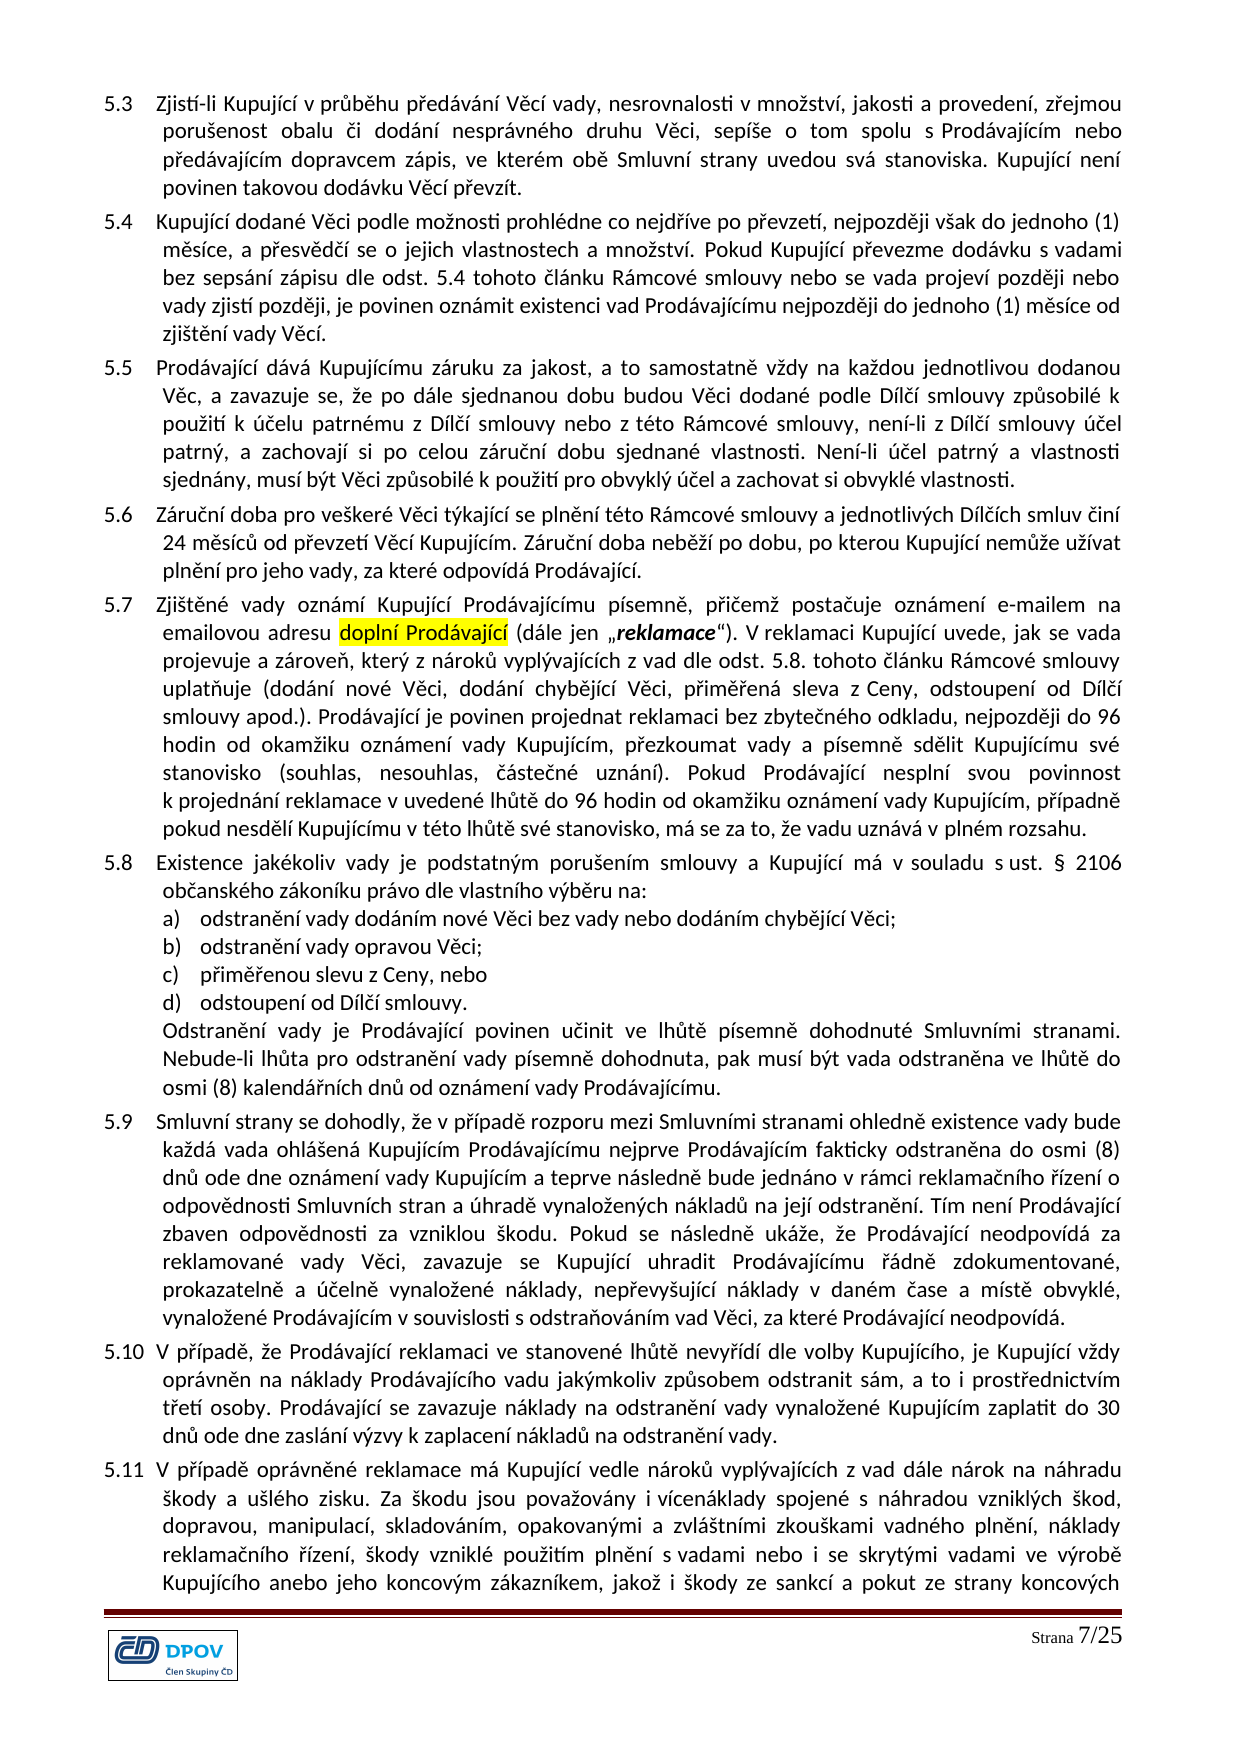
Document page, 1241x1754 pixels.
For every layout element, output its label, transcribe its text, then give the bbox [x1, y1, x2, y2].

list Prodávající dává Kupujícímu záruku za jakost, a to samostatně vždy na každou jednotlivou dodanou Věc, a zavazuje se, že po dále sjednanou dobu budou Věci dodané podle Dílčí smlouvy způsobilé k použití k účelu patrnému z Dílčí smlouvy nebo z této Rámcové smlouvy, není-li z Dílčí smlouvy účel patrný, a zachovají si po celou záruční dobu sjednané vlastnosti. Není-li účel patrný a vlastnosti sjednány, musí být Věci způsobilé k použití pro obvyklý účel a zachovat si obvyklé vlastnosti. [103, 353, 1122, 493]
list V případě, že Prodávající reklamaci ve stanovené lhůtě nevyřídí dle volby Kupujícího, je Kupující vždy oprávněn na náklady Prodávajícího vadu jakýmkoliv způsobem odstranit sám, a to i prostřednictvím třetí osoby. Prodávající se zavazuje náklady na odstranění vady vynaložené Kupujícím zaplatit do 30 dnů ode dne zaslání výzvy k zaplacení nákladů na odstranění vady. [103, 1337, 1122, 1449]
list Záruční doba pro veškeré Věci týkající se plnění této Rámcové smlouvy a jednotlivých Dílčích smluv činí 24 měsíců od převzetí Věcí Kupujícím. Záruční doba neběží po dobu, po kterou Kupující nemůže užívat plnění pro jeho vady, za které odpovídá Prodávající. [103, 500, 1122, 584]
list Smluvní strany se dohodly, že v případě rozporu mezi Smluvními stranami ohledně existence vady bude každá vada ohlášená Kupujícím Prodávajícímu nejprve Prodávajícím fakticky odstraněna do osmi (8) dnů ode dne oznámení vady Kupujícím a teprve následně bude jednáno v rámci reklamačního řízení o odpovědnosti Smluvních stran a úhradě vynaložených nákladů na její odstranění. Tím není Prodávající zbaven odpovědnosti za vzniklou škodu. Pokud se následně ukáže, že Prodávající neodpovídá za reklamované vady Věci, zavazuje se Kupující uhradit Prodávajícímu řádně zdokumentované, prokazatelně a účelně vynaložené náklady, nepřevyšující náklady v daném čase a místě obvyklé, vynaložené Prodávajícím v souvislosti s odstraňováním vad Věci, za které Prodávající neodpovídá. [103, 1107, 1122, 1331]
list Kupující dodané Věci podle možnosti prohlédne co nejdříve po převzetí, nejpozději však do jednoho (1) měsíce, a přesvědčí se o jejich vlastnostech a množství. Pokud Kupující převezme dodávku s vadami bez sepsání zápisu dle odst. 5.4 tohoto článku Rámcové smlouvy nebo se vada projeví později nebo vady zjistí později, je povinen oznámit existenci vad Prodávajícímu nejpozději do jednoho (1) měsíce od zjištění vady Věcí. [103, 207, 1122, 347]
list odstoupení od Dílčí smlouvy. [162, 988, 1122, 1017]
picture [109, 1631, 237, 1680]
list b) odstranění vady opravou Věci; [162, 932, 1122, 961]
text c) přiměřenou slevu z Ceny, nebo [162, 961, 1122, 988]
text Odstranění vady je Prodávající povinen učinit ve lhůtě písemně dohodnuté Smluvními stranami. Nebude-li lhůta pro odstranění vady písemně dohodnuta, pak musí být vada odstraněna ve lhůtě do osmi (8) kalendářních dnů od oznámení vady Prodávajícímu. [162, 1017, 1122, 1101]
list Zjistí-li Kupující v průběhu předávání Věcí vady, nesrovnalosti v množství, jakosti a provedení, zřejmou porušenost obalu či dodání nesprávného druhu Věci, sepíše o tom spolu s Prodávajícím nebo předávajícím dopravcem zápis, ve kterém obě Smluvní strany uvedou svá stanoviska. Kupující není povinen takovou dodávku Věcí převzít. [103, 89, 1122, 201]
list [103, 1456, 1122, 1596]
list odstranění vady dodáním nové Věci bez vady nebo dodáním chybějící Věci; [162, 904, 1122, 932]
list Existence jakékoliv vady je podstatným porušením smlouvy a Kupující má v souladu s ust. § 2106 občanského zákoníku právo dle vlastního výběru na: [103, 848, 1122, 904]
list Zjištěné vady oznámí Kupující Prodávajícímu písemně, přičemž postačuje oznámení e-mailem na emailovou adresu doplní Prodávající (dále jen „reklamace“). V reklamaci Kupující uvede, jak se vada projevuje a zároveň, který z nároků vyplývajících z vad dle odst. 5.8. tohoto článku Rámcové smlouvy uplatňuje (dodání nové Věci, dodání chybějící Věci, přiměřená sleva z Ceny, odstoupení od Dílčí smlouvy apod.). Prodávající je povinen projednat reklamaci bez zbytečného odkladu, nejpozději do 96 hodin od okamžiku oznámení vady Kupujícím, přezkoumat vady a písemně sdělit Kupujícímu své stanovisko (souhlas, nesouhlas, částečné uznání). Pokud Prodávající nesplní svou povinnost k projednání reklamace v uvedené lhůtě do 96 hodin od okamžiku oznámení vady Kupujícím, případně pokud nesdělí Kupujícímu v této lhůtě své stanovisko, má se za to, že vadu uznává v plném rozsahu. [103, 590, 1122, 842]
